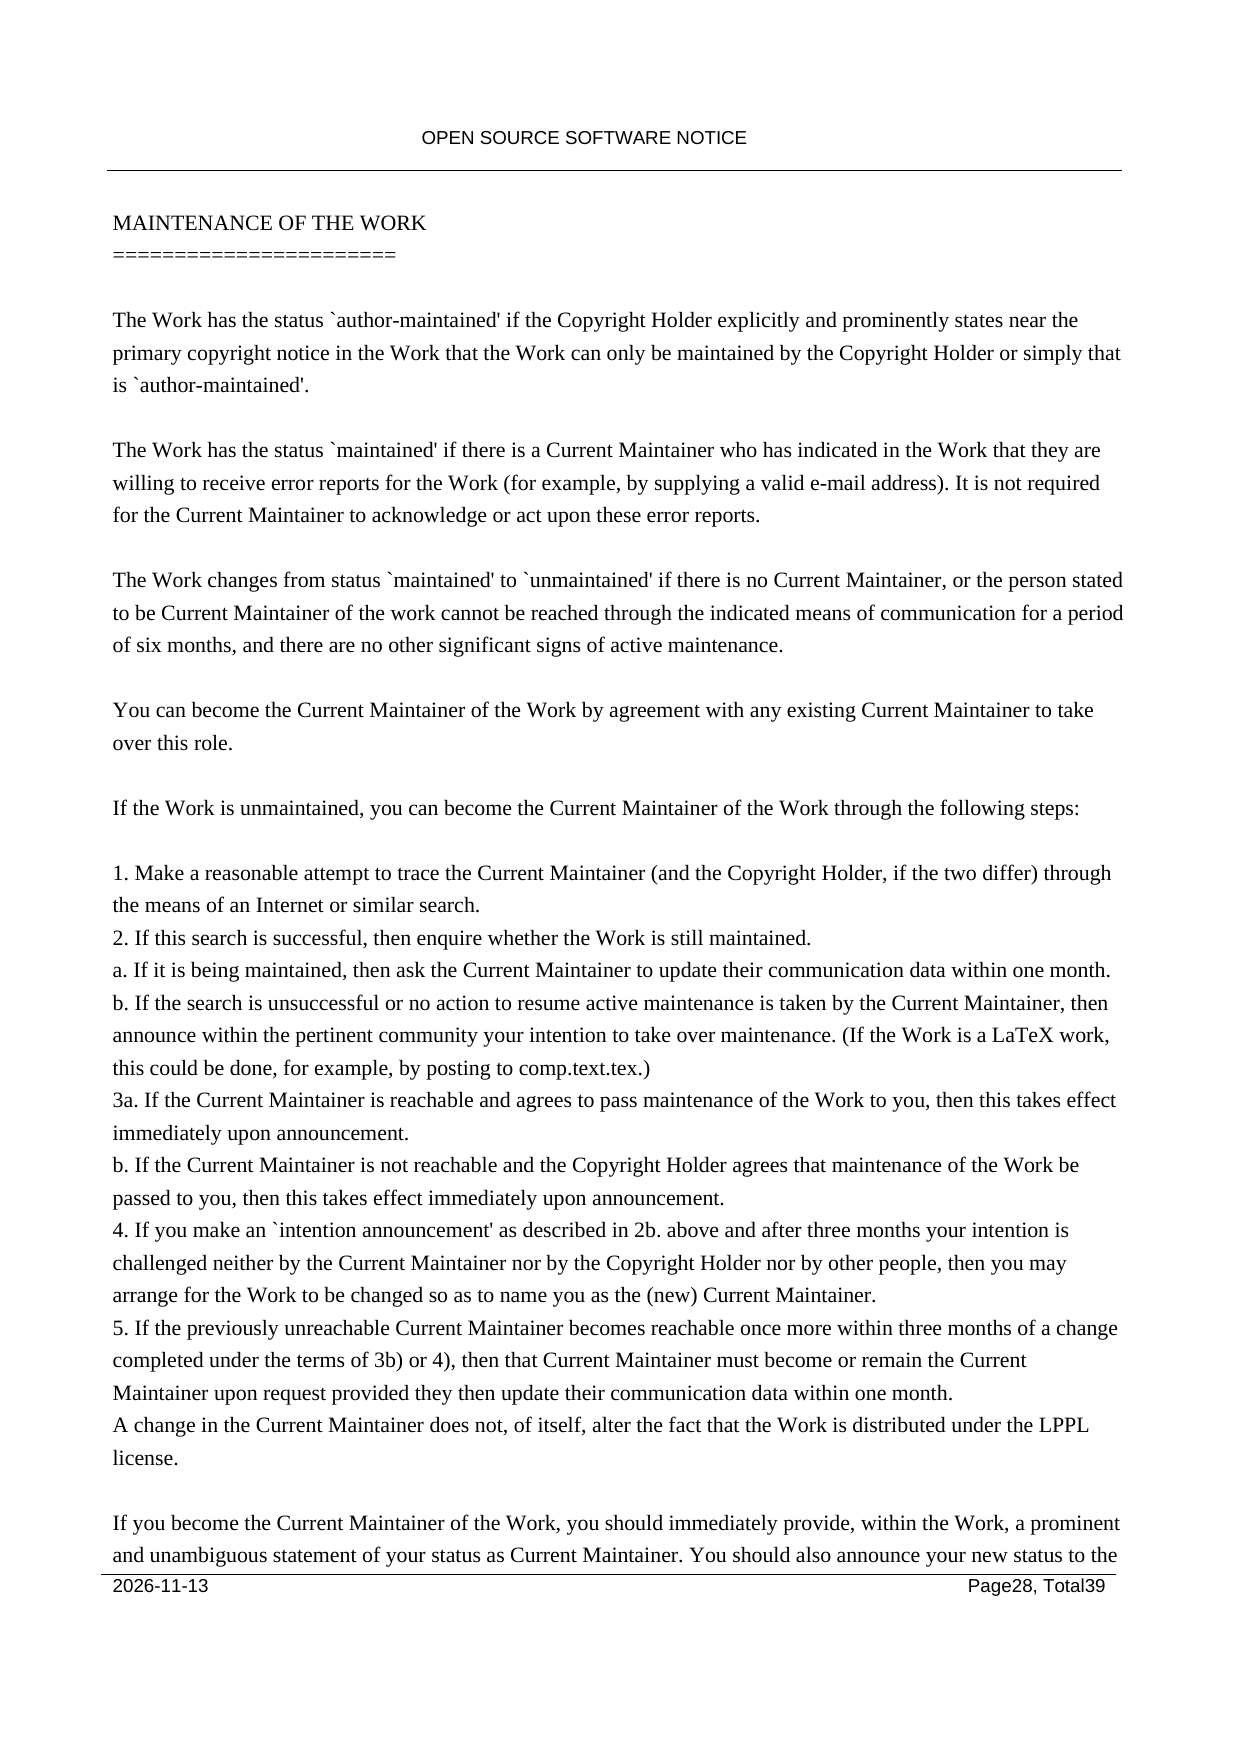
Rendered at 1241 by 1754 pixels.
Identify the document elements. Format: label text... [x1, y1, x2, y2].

text 2. If this search is successful, then enquire whether the Work is still maintained. [112, 921, 1128, 954]
text 1. Make a reasonable attempt to trace the Current Maintainer (and the Copyright Holder, if the two differ) through the means of an Internet or similar search. [112, 856, 1128, 921]
text 5. If the previously unreachable Current Maintainer becomes reachable once more within three months of a change completed under the terms of 3b) or 4), then that Current Maintainer must become or remain the Current Maintainer upon request provided they then update their communication data within one month. [112, 1311, 1128, 1409]
text 4. If you make an `intention announcement' as described in 2b. above and after three months your intention is challenged neither by the Current Maintainer nor by the Copyright Holder nor by other people, then you may arrange for the Work to be changed so as to name you as the (new) Current Maintainer. [112, 1214, 1128, 1311]
text You can become the Current Maintainer of the Work by agreement with any existing Current Maintainer to take over this role. [112, 694, 1128, 759]
text A change in the Current Maintainer does not, of itself, alter the fact that the Work is distributed under the LPPL license. [112, 1409, 1128, 1474]
text ======================= [112, 239, 1128, 271]
text b. If the search is unsuccessful or no action to resume active maintenance is taken by the Current Maintainer, then announce within the pertinent community your intention to take over maintenance. (If the Work is a LaTeX work, this could be done, for example, by posting to comp.text.tex.) [112, 986, 1128, 1084]
text If the Work is unmaintained, you can become the Current Maintainer of the Work through the following steps: [112, 791, 1128, 824]
text a. If it is being maintained, then ask the Current Maintainer to update their communication data within one month. [112, 954, 1128, 986]
text MAINTENANCE OF THE WORK [112, 206, 1128, 239]
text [112, 1506, 1128, 1571]
text 3a. If the Current Maintainer is reachable and agrees to pass maintenance of the Work to you, then this takes effect immediately upon announcement. [112, 1084, 1128, 1149]
text b. If the Current Maintainer is not reachable and the Copyright Holder agrees that maintenance of the Work be passed to you, then this takes effect immediately upon announcement. [112, 1149, 1128, 1214]
text The Work has the status `maintained' if there is a Current Maintainer who has indicated in the Work that they are willing to receive error reports for the Work (for example, by supplying a valid e-mail address). It is not required for the Current Maintainer to acknowledge or act upon these error reports. [112, 434, 1128, 531]
text The Work changes from status `maintained' to `unmaintained' if there is no Current Maintainer, or the person stated to be Current Maintainer of the work cannot be reached through the indicated means of communication for a period of six months, and there are no other significant signs of active maintenance. [112, 564, 1128, 661]
text The Work has the status `author-maintained' if the Copyright Holder explicitly and prominently states near the primary copyright notice in the Work that the Work can only be maintained by the Copyright Holder or simply that is `author-maintained'. [112, 304, 1128, 401]
